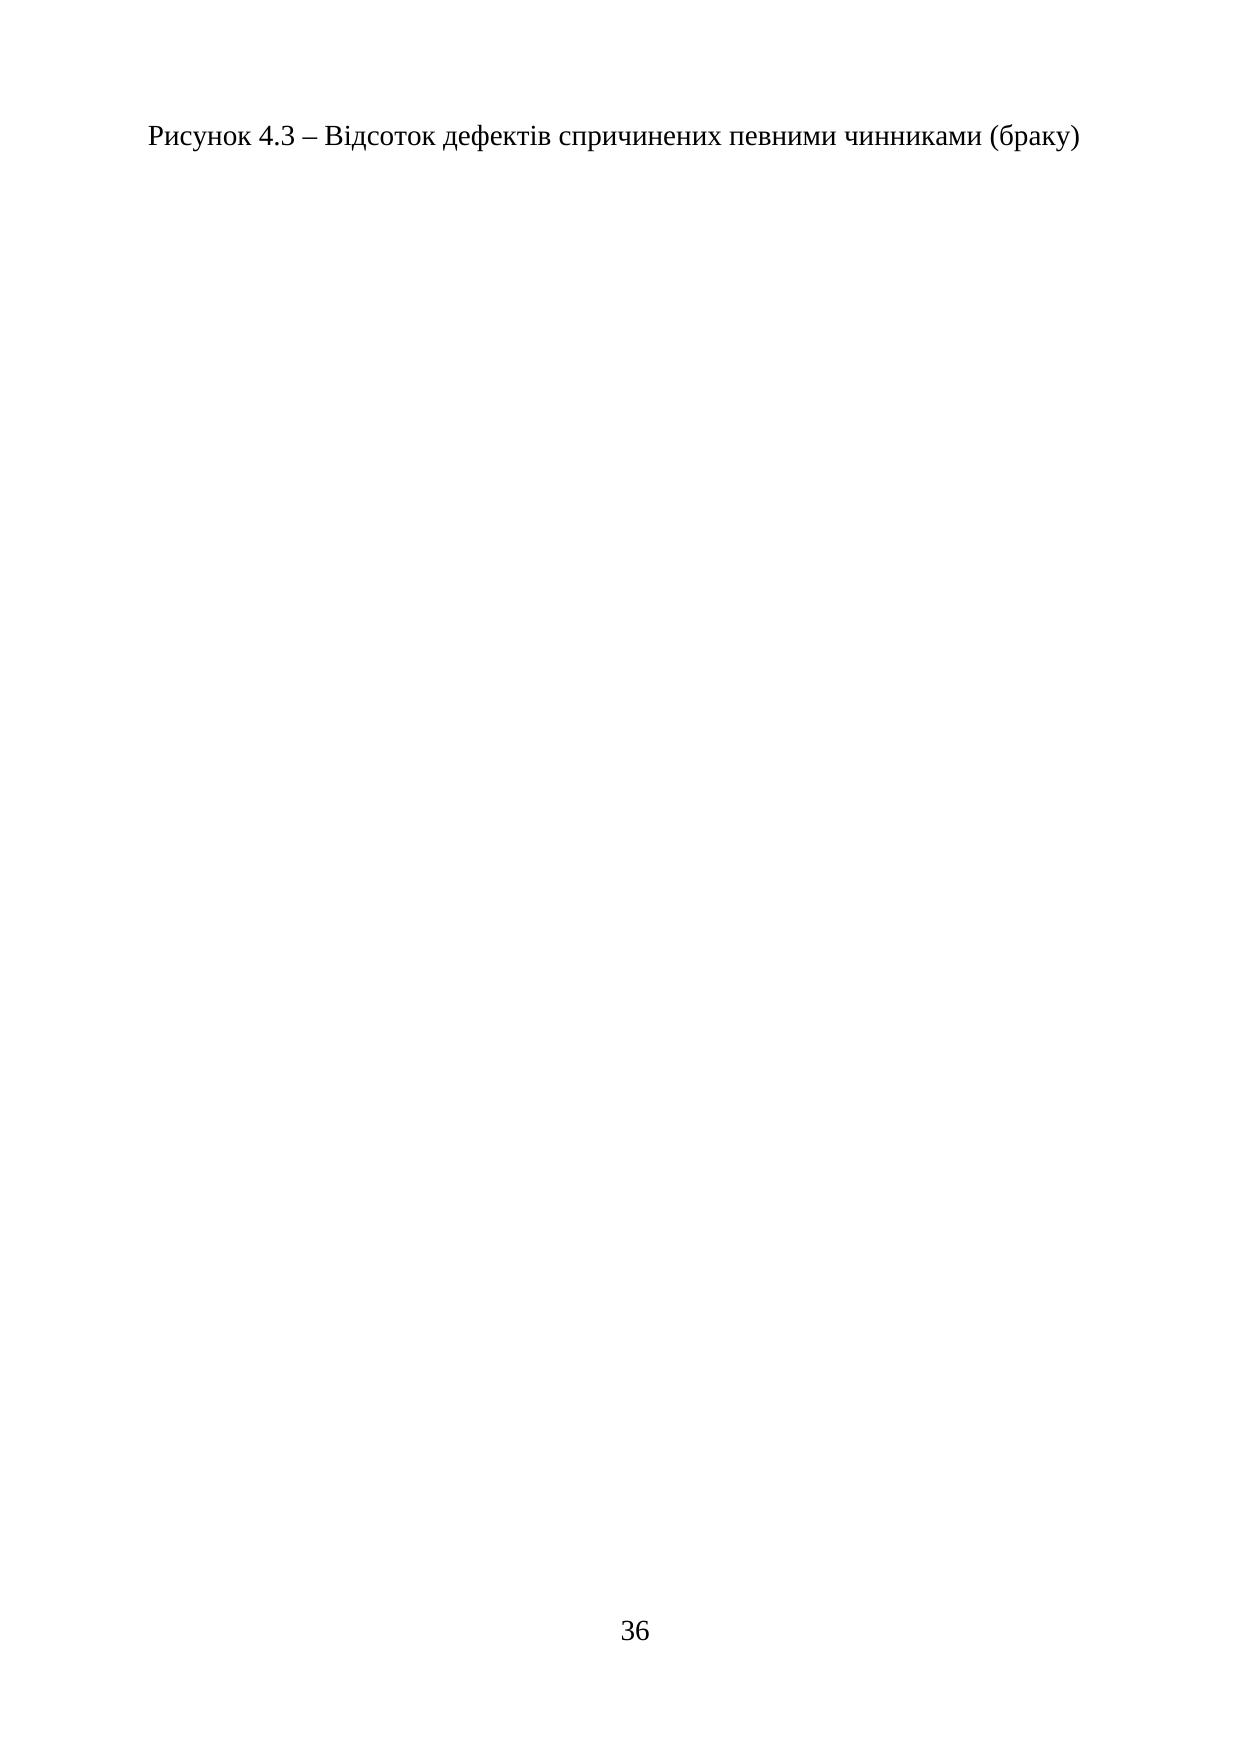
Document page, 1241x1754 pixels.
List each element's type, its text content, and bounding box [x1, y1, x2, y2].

text Рисунок 4.3 – Відсоток дефектів спричинених певними чинниками (браку) [148, 118, 1122, 152]
